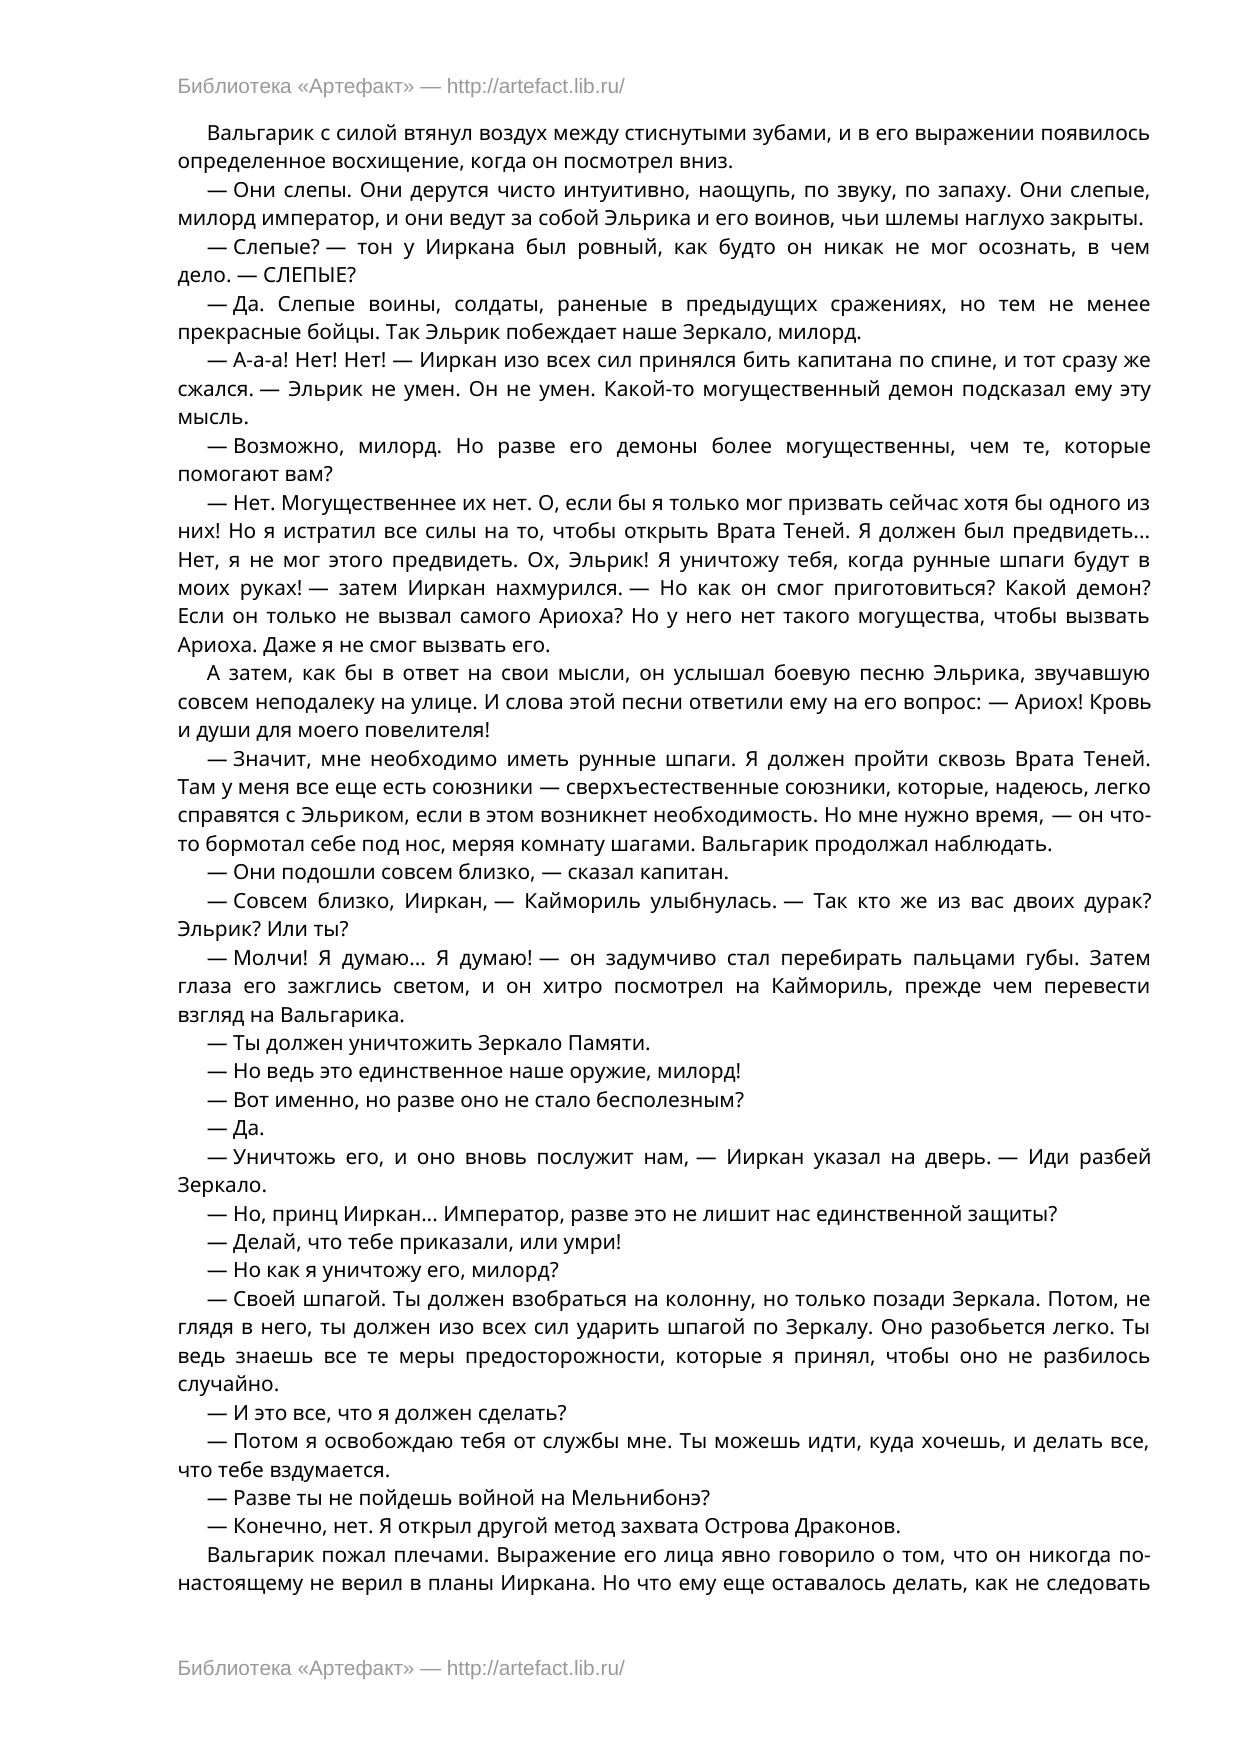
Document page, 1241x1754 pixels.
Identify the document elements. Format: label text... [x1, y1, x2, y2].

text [177, 1540, 1152, 1597]
text — Вот именно, но разве оно не стало бесполезным? [177, 1085, 1152, 1113]
text — Слепые? — тон у Ииркана был ровный, как будто он никак не мог осознать, в чем дело. — СЛЕПЫЕ? [177, 232, 1152, 289]
text — Молчи! Я думаю... Я думаю! — он задумчиво стал перебирать пальцами губы. Затем глаза его зажглись светом, и он хитро посмотрел на Каймориль, прежде чем перевести взгляд на Вальгарика. [177, 943, 1152, 1028]
text А затем, как бы в ответ на свои мысли, он услышал боевую песню Эльрика, звучавшую совсем неподалеку на улице. И слова этой песни ответили ему на его вопрос: — Ариох! Кровь и души для моего повелителя! [177, 658, 1152, 744]
text — Возможно, милорд. Но разве его демоны более могущественны, чем те, которые помогают вам? [177, 431, 1152, 488]
text — Уничтожь его, и оно вновь послужит нам, — Ииркан указал на дверь. — Иди разбей Зеркало. [177, 1142, 1152, 1199]
text — А-а-а! Нет! Нет! — Ииркан изо всех сил принялся бить капитана по спине, и тот сразу же сжался. — Эльрик не умен. Он не умен. Какой-то могущественный демон подсказал ему эту мысль. [177, 346, 1152, 431]
text — Конечно, нет. Я открыл другой метод захвата Острова Драконов. [177, 1512, 1152, 1540]
text Вальгарик с силой втянул воздух между стиснутыми зубами, и в его выражении появилось определенное восхищение, когда он посмотрел вниз. [177, 118, 1152, 175]
text — Значит, мне необходимо иметь рунные шпаги. Я должен пройти сквозь Врата Теней. Там у меня все еще есть союзники — сверхъестественные союзники, которые, надеюсь, легко справятся с Эльриком, если в этом возникнет необходимость. Но мне нужно время, — он что-то бормотал себе под нос, меряя комнату шагами. Вальгарик продолжал наблюдать. [177, 744, 1152, 857]
text — Потом я освобождаю тебя от службы мне. Ты можешь идти, куда хочешь, и делать все, что тебе вздумается. [177, 1426, 1152, 1483]
text — Но как я уничтожу его, милорд? [177, 1256, 1152, 1284]
text — Нет. Могущественнее их нет. О, если бы я только мог призвать сейчас хотя бы одного из них! Но я истратил все силы на то, чтобы открыть Врата Теней. Я должен был предвидеть... Нет, я не мог этого предвидеть. Ох, Эльрик! Я уничтожу тебя, когда рунные шпаги будут в моих руках! — затем Ииркан нахмурился. — Но как он смог приготовиться? Какой демон? Если он только не вызвал самого Ариоха? Но у него нет такого могущества, чтобы вызвать Ариоха. Даже я не смог вызвать его. [177, 488, 1152, 658]
text — Да. Слепые воины, солдаты, раненые в предыдущих сражениях, но тем не менее прекрасные бойцы. Так Эльрик побеждает наше Зеркало, милорд. [177, 289, 1152, 346]
text — Но, принц Ииркан... Император, разве это не лишит нас единственной защиты? [177, 1199, 1152, 1227]
text — Но ведь это единственное наше оружие, милорд! [177, 1057, 1152, 1085]
text — Своей шпагой. Ты должен взобраться на колонну, но только позади Зеркала. Потом, не глядя в него, ты должен изо всех сил ударить шпагой по Зеркалу. Оно разобьется легко. Ты ведь знаешь все те меры предосторожности, которые я принял, чтобы оно не разбилось случайно. [177, 1284, 1152, 1398]
text — Они подошли совсем близко, — сказал капитан. [177, 857, 1152, 886]
text — Разве ты не пойдешь войной на Мельнибонэ? [177, 1483, 1152, 1512]
text — И это все, что я должен сделать? [177, 1398, 1152, 1426]
text — Да. [177, 1113, 1152, 1142]
text — Они слепы. Они дерутся чисто интуитивно, наощупь, по звуку, по запаху. Они слепые, милорд император, и они ведут за собой Эльрика и его воинов, чьи шлемы наглухо закрыты. [177, 175, 1152, 232]
text — Совсем близко, Ииркан, — Каймориль улыбнулась. — Так кто же из вас двоих дурак? Эльрик? Или ты? [177, 886, 1152, 943]
text — Делай, что тебе приказали, или умри! [177, 1227, 1152, 1256]
text — Ты должен уничтожить Зеркало Памяти. [177, 1028, 1152, 1057]
